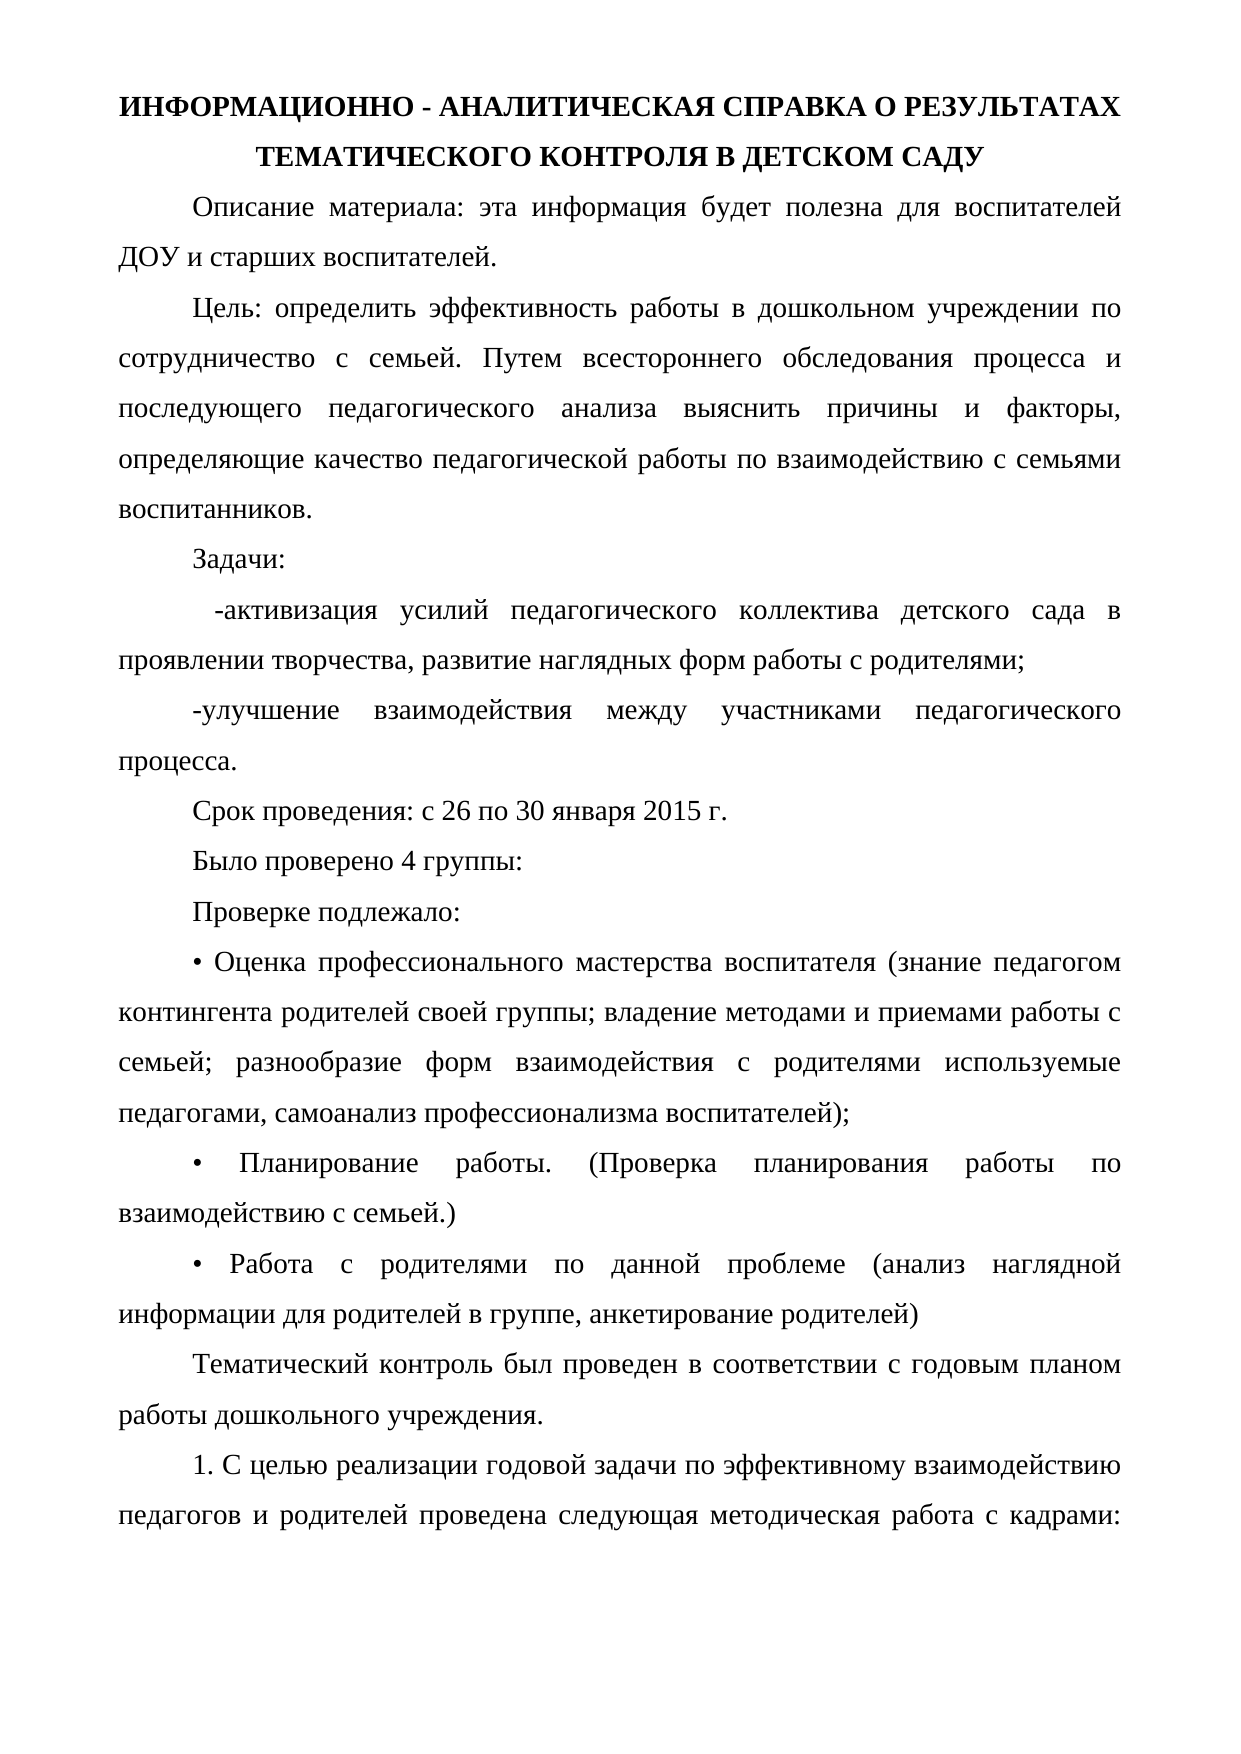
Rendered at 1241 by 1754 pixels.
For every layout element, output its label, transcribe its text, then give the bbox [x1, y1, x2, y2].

text • Работа с родителями по данной проблеме (анализ наглядной информации для родителей в группе, анкетирование родителей) [118, 1246, 1122, 1330]
text Срок проведения: с 26 по 30 января 2015 г. [118, 793, 1122, 827]
text Задачи: [118, 541, 1122, 575]
text -улучшение взаимодействия между участниками педагогического процесса. [118, 692, 1122, 776]
text Было проверено 4 группы: [118, 843, 1122, 877]
text -активизация усилий педагогического коллектива детского сада в проявлении творчества, развитие наглядных форм работы с родителями; [118, 592, 1122, 676]
text Цель: определить эффективность работы в дошкольном учреждении по сотрудничество с семьей. Путем всестороннего обследования процесса и последующего педагогического анализа выяснить причины и факторы, определяющие качество педагогической работы по взаимодействию с семьями воспитанников. [118, 290, 1122, 525]
text • Планирование работы. (Проверка планирования работы по взаимодействию с семьей.) [118, 1145, 1122, 1229]
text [118, 1447, 1122, 1531]
text Описание материала: эта информация будет полезна для воспитателей ДОУ и старших воспитателей. [118, 189, 1122, 273]
text ИНФОРМАЦИОННО - АНАЛИТИЧЕСКАЯ СПРАВКА О РЕЗУЛЬТАТАХ ТЕМАТИЧЕСКОГО КОНТРОЛЯ В ДЕТСКОМ САДУ [118, 89, 1122, 172]
text • Оценка профессионального мастерства воспитателя (знание педагогом контингента родителей своей группы; владение методами и приемами работы с семьей; разнообразие форм взаимодействия с родителями используемые педагогами, самоанализ профессионализма воспитателей); [118, 944, 1122, 1128]
text Проверке подлежало: [118, 894, 1122, 927]
text Тематический контроль был проведен в соответствии с годовым планом работы дошкольного учреждения. [118, 1346, 1122, 1430]
